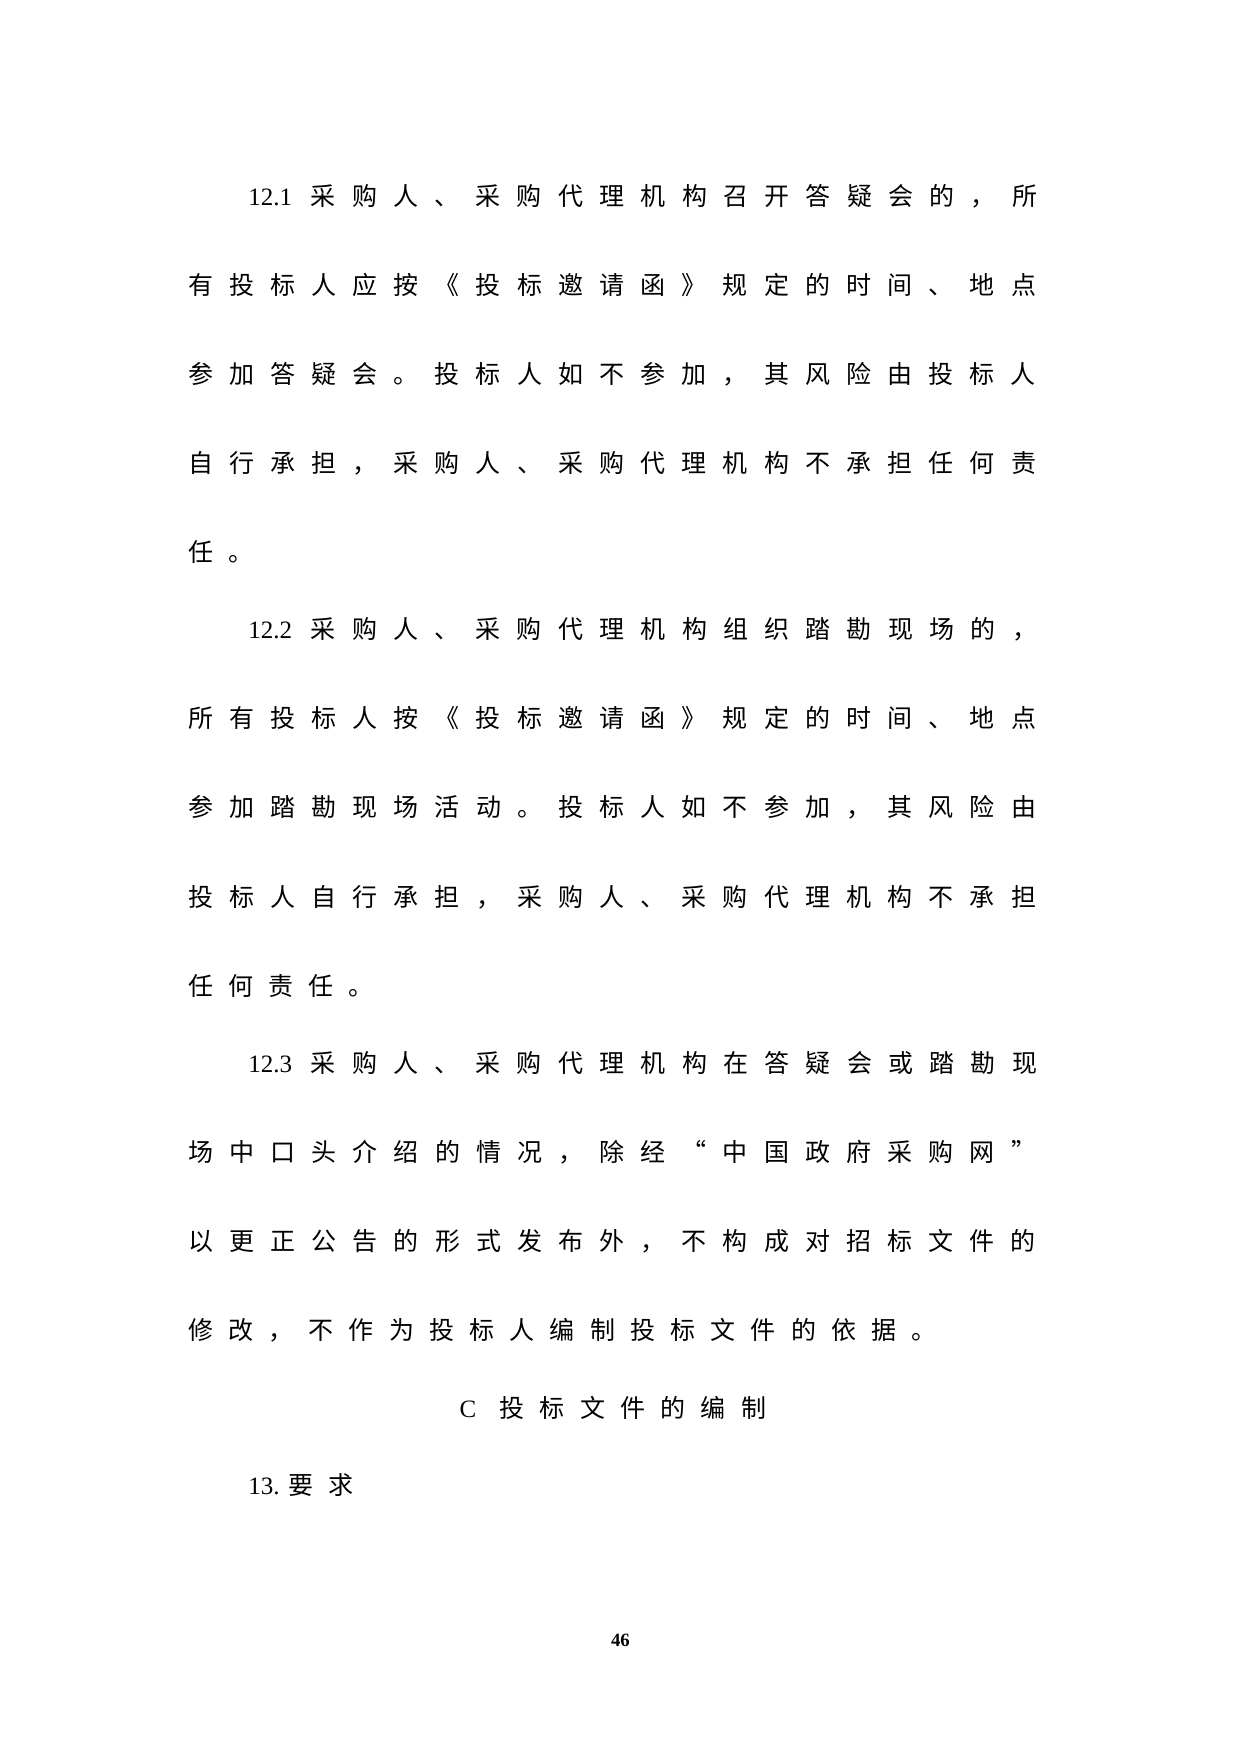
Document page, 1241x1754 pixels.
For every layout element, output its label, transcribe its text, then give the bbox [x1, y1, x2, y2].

text 12.2 采购人、采购代理机构组织踏勘现场的，所有投标人按《投标邀请函》规定的时间、地点参加踏勘现场活动。投标人如不参加，其风险由投标人自行承担，采购人、采购代理机构不承担任何责任。 [188, 598, 1052, 1014]
text C 投标文件的编制 [188, 1377, 1052, 1436]
text 12.3 采购人、采购代理机构在答疑会或踏勘现场中口头介绍的情况，除经“中国政府采购网”以更正公告的形式发布外，不构成对招标文件的修改，不作为投标人编制投标文件的依据。 [188, 1032, 1052, 1358]
text 12.1 采购人、采购代理机构召开答疑会的，所有投标人应按《投标邀请函》规定的时间、地点参加答疑会。投标人如不参加，其风险由投标人自行承担，采购人、采购代理机构不承担任何责任。 [188, 164, 1052, 580]
text 13. 要求 [188, 1454, 1052, 1513]
